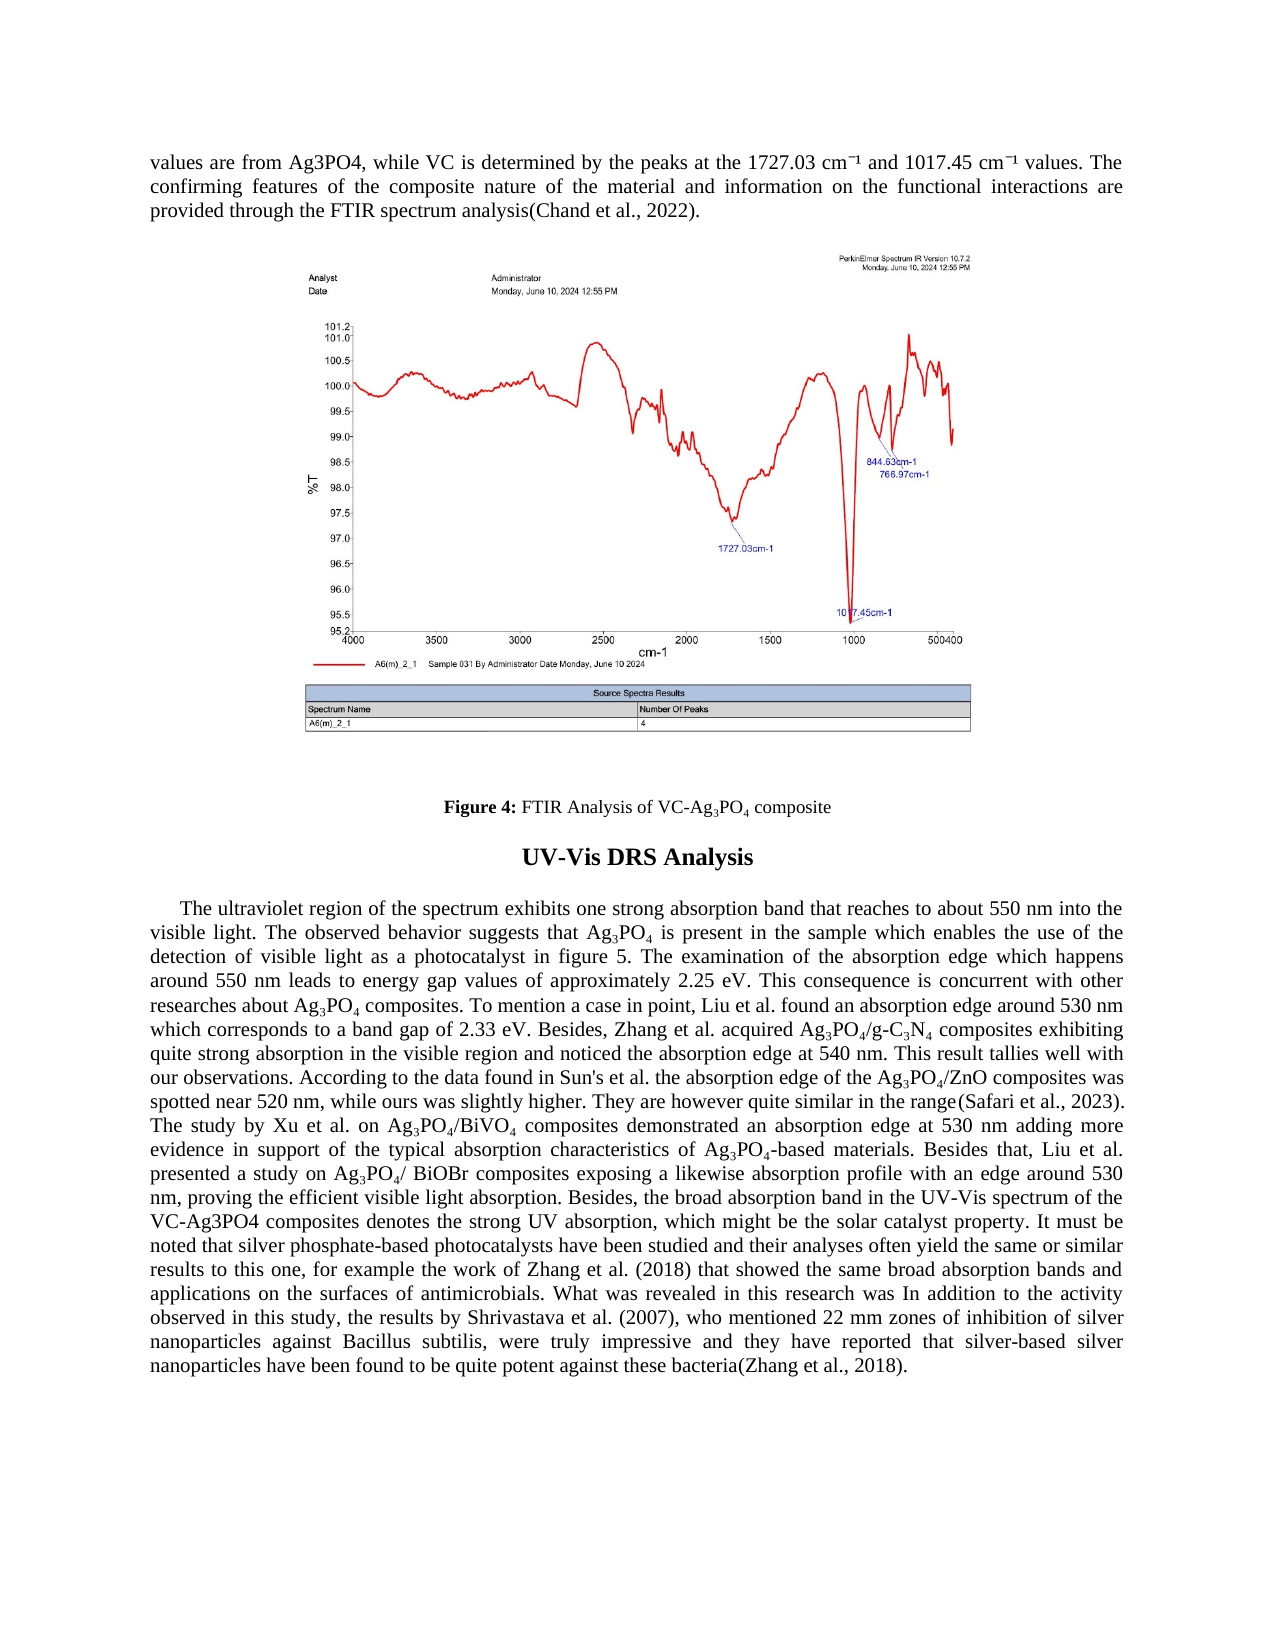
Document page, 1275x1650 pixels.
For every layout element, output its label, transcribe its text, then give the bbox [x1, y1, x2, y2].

subtitle UV-Vis DRS Analysis [150, 842, 1125, 871]
text The ultraviolet region of the spectrum exhibits one strong absorption band that reaches to about 550 nm into the visible light. The observed behavior suggests that Ag₃PO₄ is present in the sample which enables the use of the detection of visible light as a photocatalyst in figure 5. The examination of the absorption edge which happens around 550 nm leads to energy gap values of approximately 2.25 eV. This consequence is concurrent with other researches about Ag₃PO₄ composites. To mention a case in point, Liu et al. found an absorption edge around 530 nm which corresponds to a band gap of 2.33 eV. Besides, Zhang et al. acquired Ag₃PO₄/g-C₃N₄ composites exhibiting quite strong absorption in the visible region and noticed the absorption edge at 540 nm. This result tallies well with our observations. According to the data found in Sun's et al. the absorption edge of the Ag₃PO₄/ZnO composites was spotted near 520 nm, while ours was slightly higher. They are however quite similar in the range(Safari et al., 2023). The study by Xu et al. on Ag₃PO₄/BiVO₄ composites demonstrated an absorption edge at 530 nm adding more evidence in support of the typical absorption characteristics of Ag₃PO₄-based materials. Besides that, Liu et al. presented a study on Ag₃PO₄/ BiOBr composites exposing a likewise absorption profile with an edge around 530 nm, proving the efficient visible light absorption. Besides, the broad absorption band in the UV-Vis spectrum of the VC-Ag3PO4 composites denotes the strong UV absorption, which might be the solar catalyst property. It must be noted that silver phosphate-based photocatalysts have been studied and their analyses often yield the same or similar results to this one, for example the work of Zhang et al. (2018) that showed the same broad absorption bands and applications on the surfaces of antimicrobials. What was revealed in this research was In addition to the activity observed in this study, the results by Shrivastava et al. (2007), who mentioned 22 mm zones of inhibition of silver nanoparticles against Bacillus subtilis, were truly impressive and they have reported that silver-based silver nanoparticles have been found to be quite potent against these bacteria(Zhang et al., 2018). [150, 896, 1125, 1377]
text Figure 4: FTIR Analysis of VC-Ag₃PO₄ composite [150, 796, 1125, 817]
picture [294, 247, 980, 743]
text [150, 150, 1125, 222]
